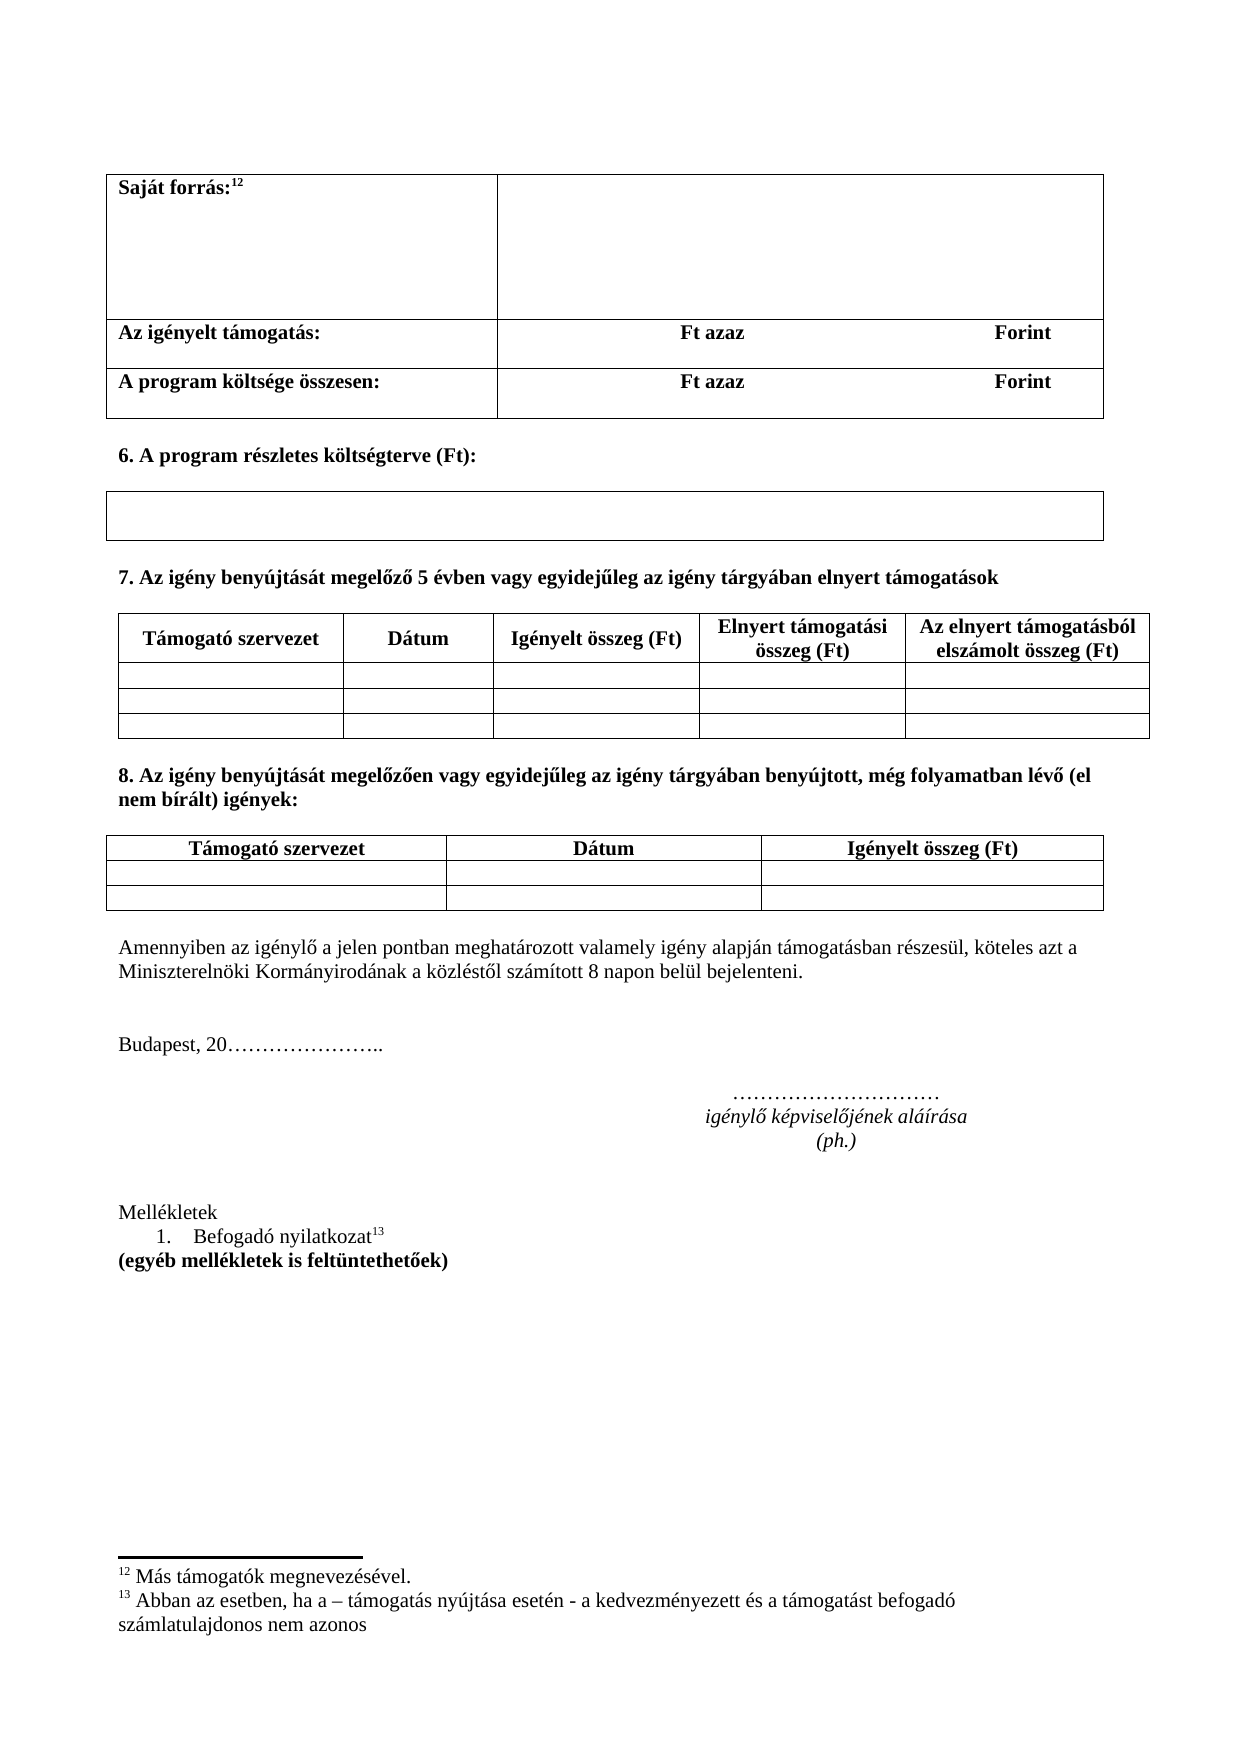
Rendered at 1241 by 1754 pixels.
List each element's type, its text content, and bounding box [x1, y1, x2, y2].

table_header Dátum [344, 614, 493, 662]
text Budapest, 20………………….. [118, 1032, 1092, 1056]
table_cell [906, 663, 1149, 687]
table_cell Saját forrás: [107, 175, 497, 319]
table_cell [762, 886, 1103, 910]
text Amennyiben az igénylő a jelen pontban meghatározott valamely igény alapján támogatásban részesül, köteles azt a Miniszterelnöki Kormányirodának a közléstől számított 8 napon belül bejelenteni. [118, 935, 1092, 983]
table_cell [344, 663, 493, 687]
text program részletes költségterve (Ft): [118, 443, 1092, 467]
list Befogadó nyilatkozat [156, 1224, 1092, 1248]
table_cell [700, 689, 905, 712]
table_cell [762, 861, 1103, 885]
text 7. Az igény benyújtását megelőző 5 évben vagy egyidejűleg az igény tárgyában elnyert támogatások [118, 565, 1092, 589]
text Mellékletek [118, 1200, 1092, 1224]
table_cell [700, 663, 905, 687]
table_cell [494, 714, 699, 738]
table_cell [700, 714, 905, 738]
table_header Az elnyert támogatásból elszámolt összeg (Ft) [906, 614, 1149, 662]
table_header Támogató szervezet [119, 614, 343, 662]
table_header Elnyert támogatási összeg (Ft) [700, 614, 905, 662]
table_header Támogató szervezet [107, 836, 446, 860]
table_cell [119, 689, 343, 712]
text (egyéb mellékletek is feltüntethetőek) [118, 1248, 1092, 1272]
table_cell [494, 663, 699, 687]
table_cell [344, 714, 493, 738]
table_cell Ft azaz Forint [498, 369, 1103, 417]
table_cell [498, 175, 1103, 319]
table_cell [344, 689, 493, 712]
table_cell [494, 689, 699, 712]
table_cell [447, 861, 761, 885]
table_header ………………………… igénylő képviselőjének aláírása (ph.) [568, 1056, 1104, 1176]
table_header Igényelt összeg (Ft) [494, 614, 699, 662]
table_cell [447, 886, 761, 910]
table_cell Ft azaz Forint [498, 320, 1103, 368]
table_cell [906, 714, 1149, 738]
table_cell A program költsége összesen: [107, 369, 497, 417]
table_cell Az igényelt támogatás: [107, 320, 497, 368]
text 8. Az igény benyújtását megelőzően vagy egyidejűleg az igény tárgyában benyújtott, még folyamatban lévő (el nem bírált) igények: [118, 763, 1092, 811]
table_header Igényelt összeg (Ft) [762, 836, 1103, 860]
table_cell [119, 714, 343, 738]
table_header Dátum [447, 836, 761, 860]
table_cell [906, 689, 1149, 712]
table_cell [107, 886, 446, 910]
table_cell [119, 663, 343, 687]
table_cell [107, 861, 446, 885]
table_header [107, 492, 1103, 540]
